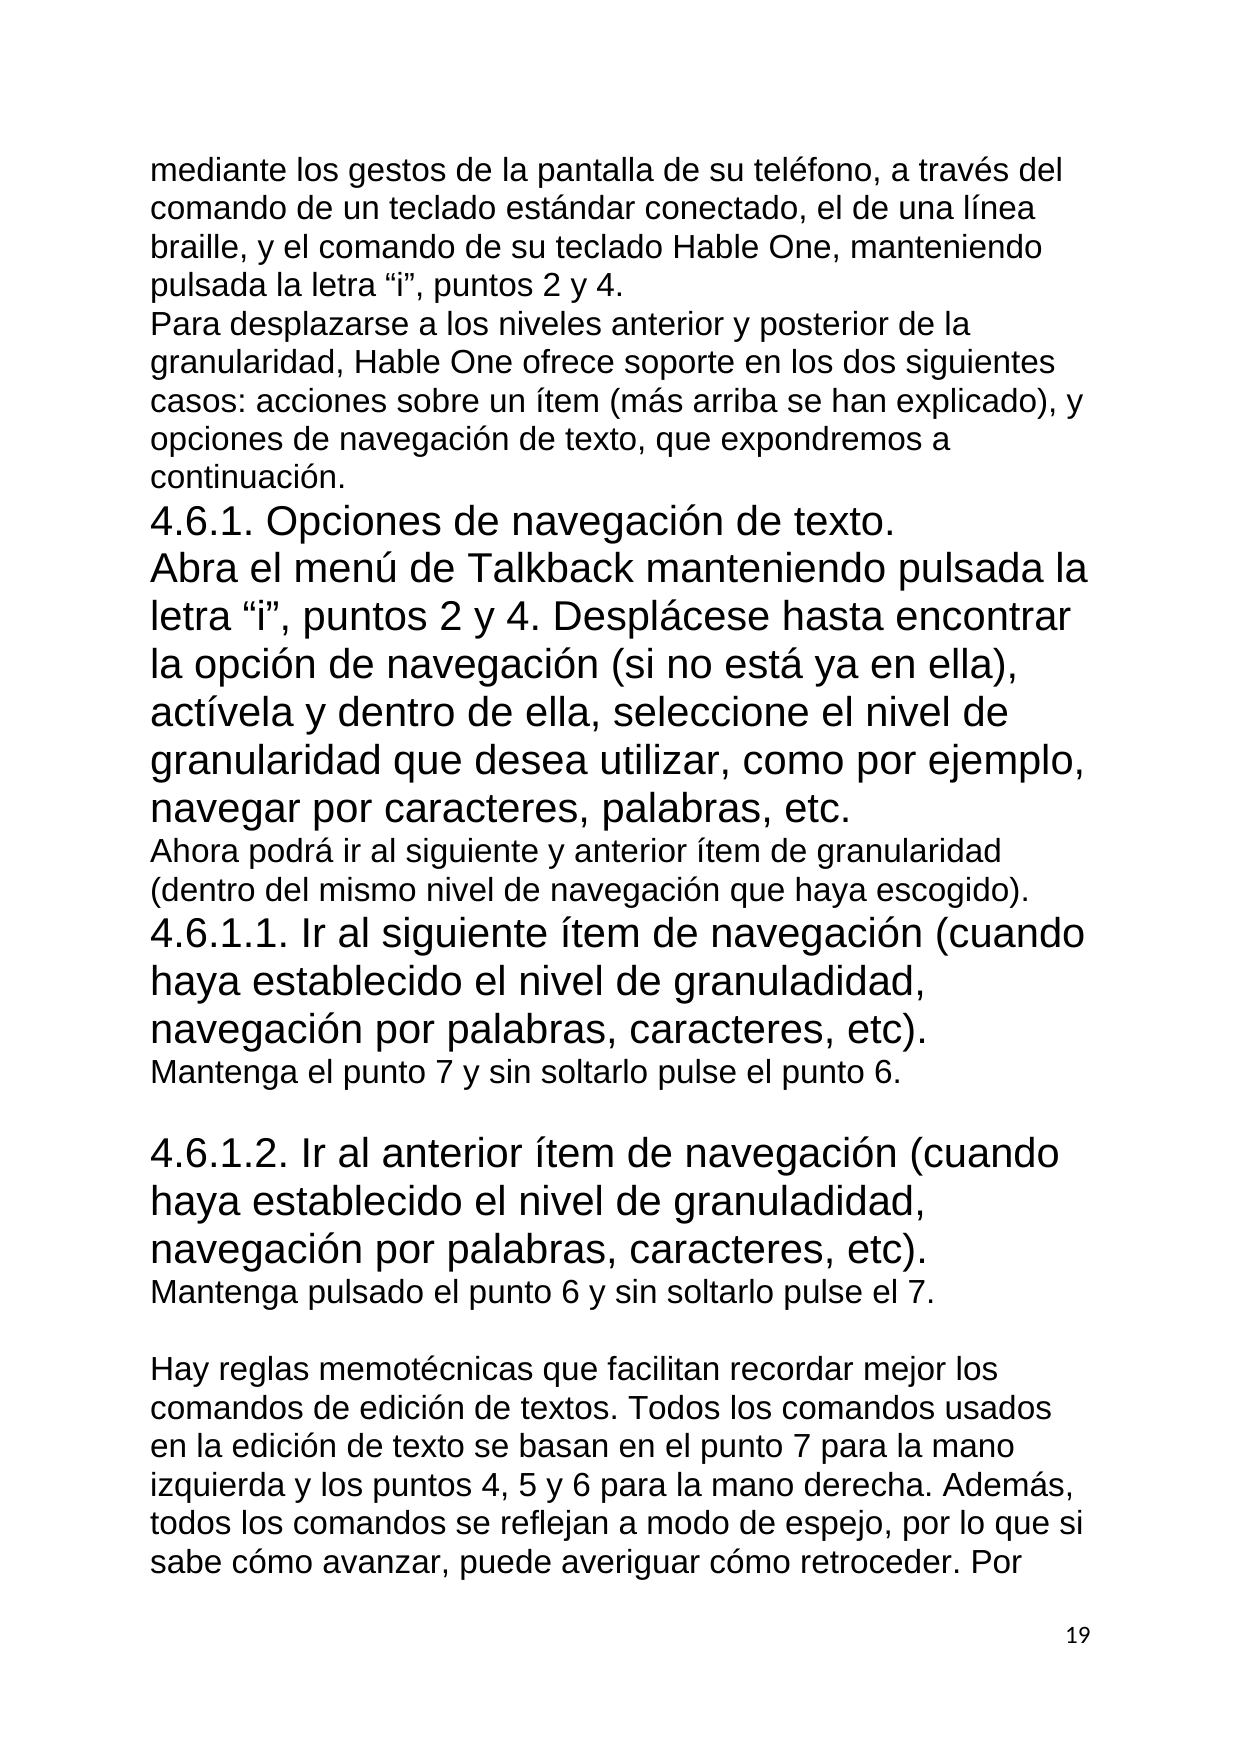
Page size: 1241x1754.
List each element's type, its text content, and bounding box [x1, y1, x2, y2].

text Para desplazarse a los niveles anterior y posterior de la granularidad, Hable One ofrece soporte en los dos siguientes casos: acciones sobre un ítem (más arriba se han explicado), y opciones de navegación de texto, que expondremos a continuación. [150, 304, 1090, 496]
text mediante los gestos de la pantalla de su teléfono, a través del comando de un teclado estándar conectado, el de una línea braille, y el comando de su teclado Hable One, manteniendo pulsada la letra “i”, puntos 2 y 4. [150, 150, 1090, 304]
text 4.6.1.2. Ir al anterior ítem de navegación (cuando haya establecido el nivel de granuladidad, navegación por palabras, caracteres, etc). [150, 1129, 1090, 1273]
text Mantenga pulsado el punto 6 y sin soltarlo pulse el 7. [150, 1273, 1090, 1311]
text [150, 1349, 1090, 1580]
text 4.6.1. Opciones de navegación de texto. [150, 496, 1090, 544]
text 4.6.1.1. Ir al siguiente ítem de navegación (cuando haya establecido el nivel de granuladidad, navegación por palabras, caracteres, etc). [150, 908, 1090, 1052]
text Mantenga el punto 7 y sin soltarlo pulse el punto 6. [150, 1052, 1090, 1090]
text Ahora podrá ir al siguiente y anterior ítem de granularidad (dentro del mismo nivel de navegación que haya escogido). [150, 831, 1090, 908]
text Abra el menú de Talkback manteniendo pulsada la letra “i”, puntos 2 y 4. Desplácese hasta encontrar la opción de navegación (si no está ya en ella), actívela y dentro de ella, seleccione el nivel de granularidad que desea utilizar, como por ejemplo, navegar por caracteres, palabras, etc. [150, 544, 1090, 831]
